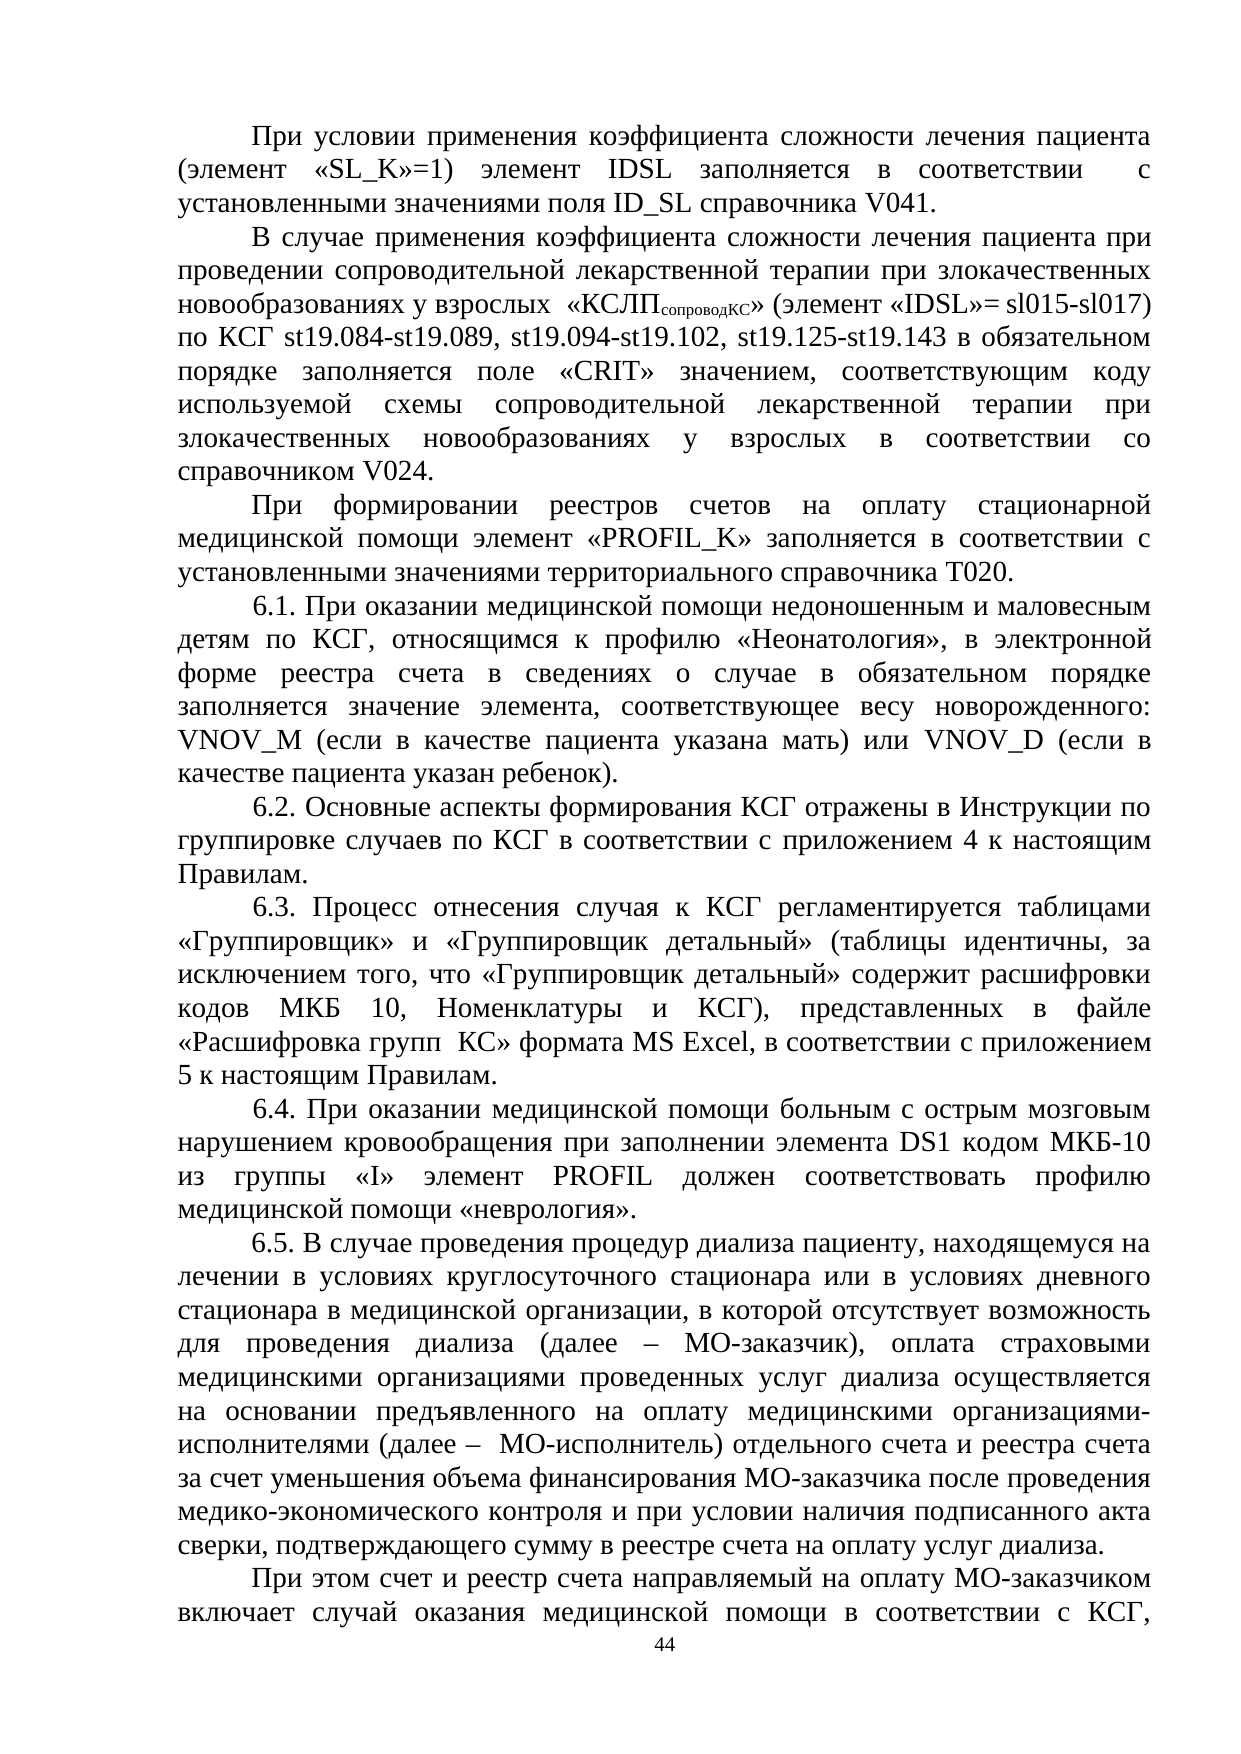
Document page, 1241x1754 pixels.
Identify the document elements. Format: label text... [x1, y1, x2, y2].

list 6.5. В случае проведения процедур диализа пациенту, находящемуся на лечении в условиях круглосуточного стационара или в условиях дневного стационара в медицинской организации, в которой отсутствует возможность для проведения диализа (далее – МО-заказчик), оплата страховыми медицинскими организациями проведенных услуг диализа осуществляется на основании предъявленного на оплату медицинскими организациями-исполнителями (далее – МО-исполнитель) отдельного счета и реестра счета за счет уменьшения объема финансирования МО-заказчика после проведения медико-экономического контроля и при условии наличия подписанного акта сверки, подтверждающего сумму в реестре счета на оплату услуг диализа. [177, 1225, 1152, 1560]
text 6.4. При оказании медицинской помощи больным с острым мозговым нарушением кровообращения при заполнении элемента DS1 кодом МКБ-10 из группы «I» элемент PROFIL должен соответствовать профилю медицинской помощи «неврология». [177, 1091, 1152, 1225]
text 6.1. При оказании медицинской помощи недоношенным и маловесным детям по КСГ, относящимся к профилю «Неонатология», в электронной форме реестра счета в сведениях о случае в обязательном порядке заполняется значение элемента, соответствующее весу новорожденного: VNOV_M (если в качестве пациента указана мать) или VNOV_D (если в качестве пациента указан ребенок). [177, 588, 1152, 789]
text 6.3. Процесс отнесения случая к КСГ регламентируется таблицами «Группировщик» и «Группировщик детальный» (таблицы идентичны, за исключением того, что «Группировщик детальный» содержит расшифровки кодов МКБ 10, Номенклатуры и КСГ), представленных в файле «Расшифровка групп КС» формата MS Excel, в соответствии с приложением 5 к настоящим Правилам. [177, 889, 1152, 1091]
text При формировании реестров счетов на оплату стационарной медицинской помощи элемент «PROFIL_K» заполняется в соответствии с установленными значениями территориального справочника T020. [177, 487, 1152, 588]
text 6.2. Основные аспекты формирования КСГ отражены в Инструкции по группировке случаев по КСГ в соответствии с приложением 4 к настоящим Правилам. [177, 789, 1152, 889]
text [177, 1560, 1152, 1627]
text В случае применения коэффициента сложности лечения пациента при проведении сопроводительной лекарственной терапии при злокачественных новообразованиях у взрослых «КСЛПсопроводКС» (элемент «IDSL»= sl015-sl017) по КСГ st19.084-st19.089, st19.094-st19.102, st19.125-st19.143 в обязательном порядке заполняется поле «CRIT» значением, соответствующим коду используемой схемы сопроводительной лекарственной терапии при злокачественных новообразованиях у взрослых в соответствии со справочником V024. [177, 219, 1152, 487]
text При условии применения коэффициента сложности лечения пациента (элемент «SL_K»=1) элемент IDSL заполняется в соответствии с установленными значениями поля ID_SL справочника V041. [177, 118, 1152, 219]
